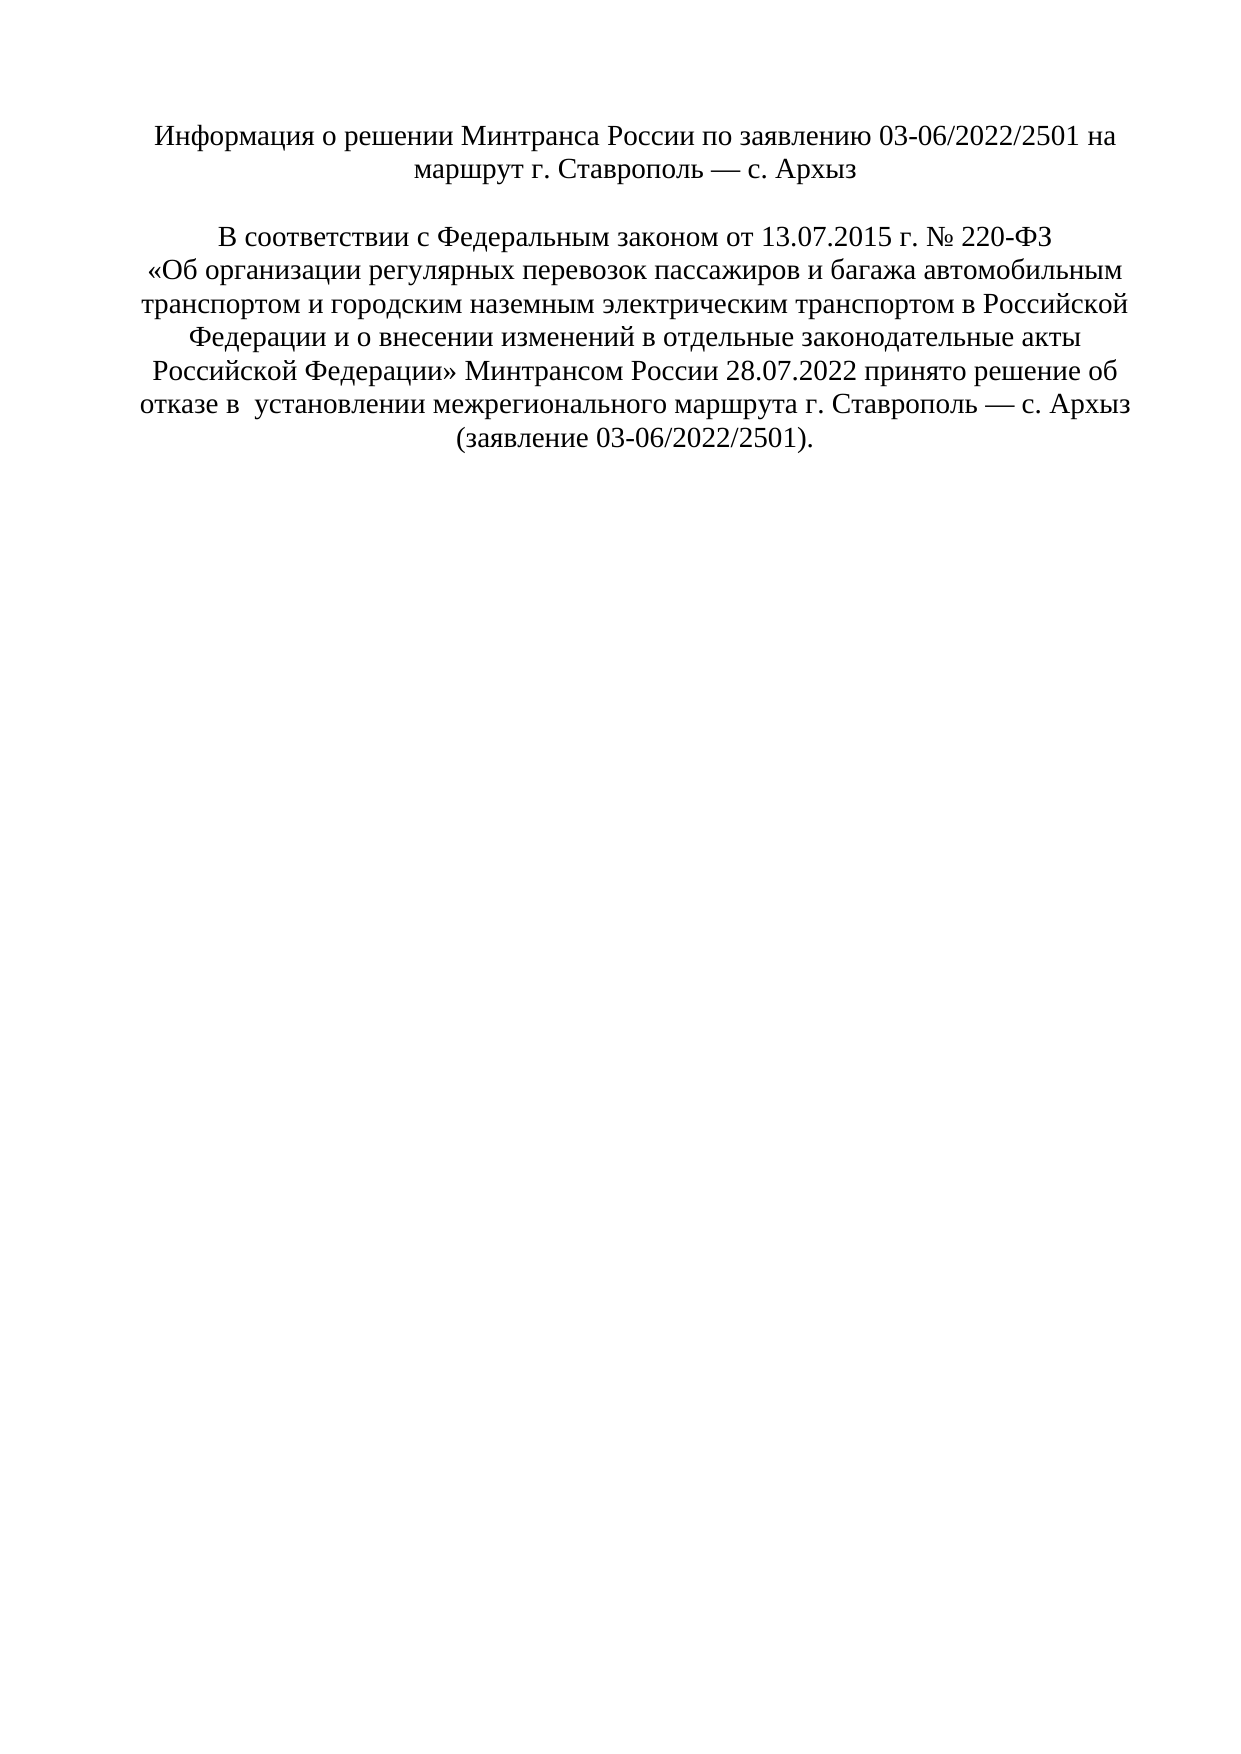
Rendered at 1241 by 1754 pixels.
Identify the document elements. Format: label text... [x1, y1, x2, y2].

text Информация о решении Минтранса России по заявлению 03-06/2022/2501 на маршрут г. Ставрополь — с. Архыз [118, 118, 1152, 185]
text В соответствии с Федеральным законом от 13.07.2015 г. № 220-ФЗ «Об организации регулярных перевозок пассажиров и багажа автомобильным транспортом и городским наземным электрическим транспортом в Российской Федерации и о внесении изменений в отдельные законодательные акты Российской Федерации» Минтрансом России 28.07.2022 принято решение об отказе в установлении межрегионального маршрута г. Ставрополь — с. Архыз (заявление 03-06/2022/2501). [118, 219, 1152, 453]
